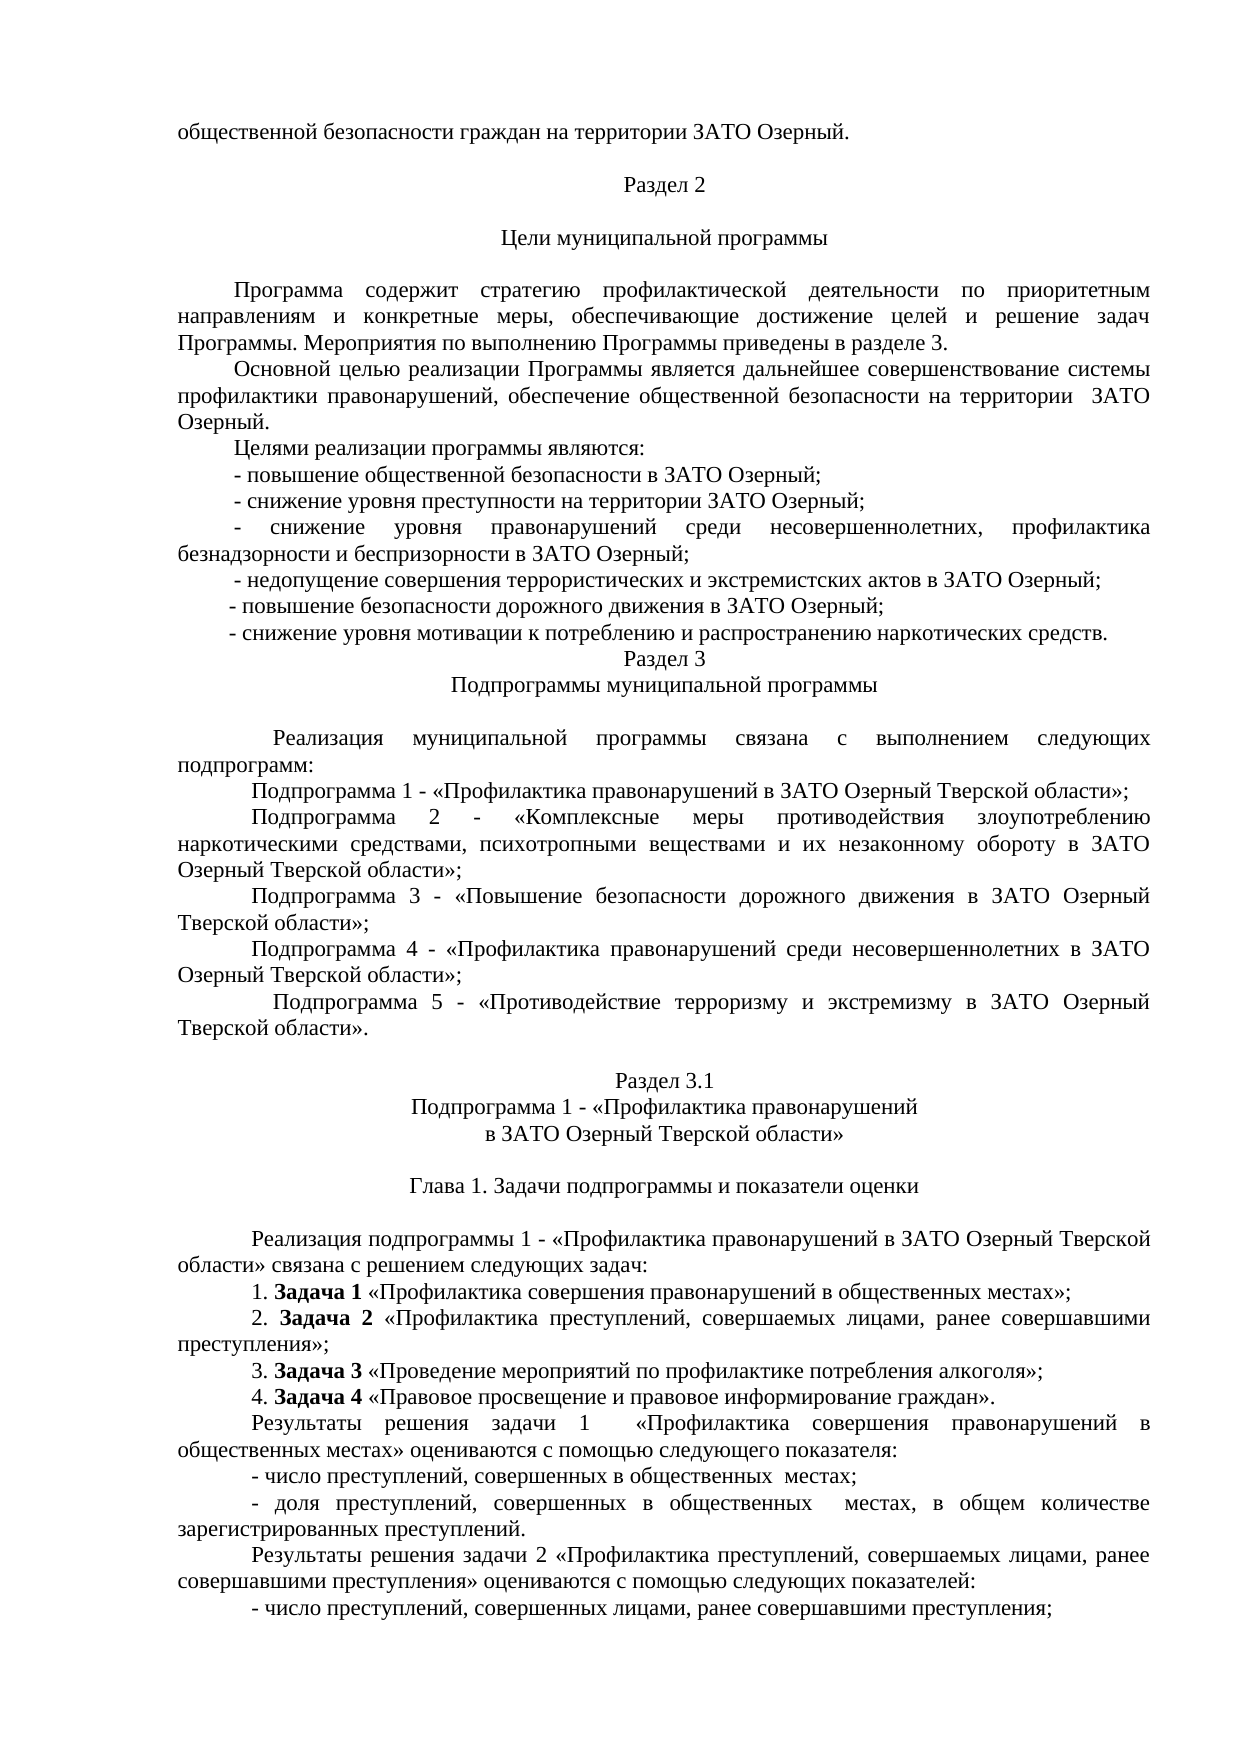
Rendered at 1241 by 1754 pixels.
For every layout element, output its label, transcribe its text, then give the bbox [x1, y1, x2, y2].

text Раздел 3 [177, 645, 1152, 672]
text - повышение общественной безопасности в ЗАТО Озерный; [177, 461, 1152, 487]
text Подпрограмма 1 - «Профилактика правонарушений [177, 1093, 1152, 1119]
text 2. Задача 2 «Профилактика преступлений, совершаемых лицами, ранее совершавшими преступления»; [177, 1304, 1152, 1357]
text Подпрограмма 5 - «Противодействие терроризму и экстремизму в ЗАТО Озерный Тверской области». [177, 988, 1152, 1041]
text - число преступлений, совершенных в общественных местах; [177, 1462, 1152, 1488]
text Цели муниципальной программы [177, 223, 1152, 250]
text 4. Задача 4 «Правовое просвещение и правовое информирование граждан». [177, 1383, 1152, 1409]
text - снижение уровня преступности на территории ЗАТО Озерный; [177, 487, 1152, 513]
text Целями реализации программы являются: [177, 434, 1152, 461]
text - снижение уровня правонарушений среди несовершеннолетних, профилактика безнадзорности и беспризорности в ЗАТО Озерный; [177, 513, 1152, 566]
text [177, 118, 1152, 144]
text - доля преступлений, совершенных в общественных местах, в общем количестве зарегистрированных преступлений. [177, 1488, 1152, 1541]
text - число преступлений, совершенных лицами, ранее совершавшими преступления; [177, 1594, 1152, 1620]
text Подпрограмма 2 - «Комплексные меры противодействия злоупотреблению наркотическими средствами, психотропными веществами и их незаконному обороту в ЗАТО Озерный Тверской области»; [177, 803, 1152, 882]
text - повышение безопасности дорожного движения в ЗАТО Озерный; [177, 592, 1152, 619]
text Программа содержит стратегию профилактической деятельности по приоритетным направлениям и конкретные меры, обеспечивающие достижение целей и решение задач Программы. Мероприятия по выполнению Программы приведены в разделе 3. [177, 276, 1152, 355]
text Результаты решения задачи 1 «Профилактика совершения правонарушений в общественных местах» оцениваются с помощью следующего показателя: [177, 1409, 1152, 1462]
text 1. Задача 1 «Профилактика совершения правонарушений в общественных местах»; [177, 1278, 1152, 1304]
text Глава 1. Задачи подпрограммы и показатели оценки [177, 1172, 1152, 1199]
text Подпрограмма 3 - «Повышение безопасности дорожного движения в ЗАТО Озерный Тверской области»; [177, 882, 1152, 935]
text 3. Задача 3 «Проведение мероприятий по профилактике потребления алкоголя»; [177, 1357, 1152, 1383]
text Основной целью реализации Программы является дальнейшее совершенствование системы профилактики правонарушений, обеспечение общественной безопасности на территории ЗАТО Озерный. [177, 355, 1152, 434]
text Раздел 3.1 [177, 1067, 1152, 1093]
text - недопущение совершения террористических и экстремистских актов в ЗАТО Озерный; [177, 566, 1152, 592]
text Подпрограмма 4 - «Профилактика правонарушений среди несовершеннолетних в ЗАТО Озерный Тверской области»; [177, 935, 1152, 988]
text Подпрограмма 1 - «Профилактика правонарушений в ЗАТО Озерный Тверской области»; [177, 777, 1152, 803]
text - снижение уровня мотивации к потреблению и распространению наркотических средств. [177, 619, 1152, 645]
text Раздел 2 [177, 171, 1152, 197]
text Реализация муниципальной программы связана с выполнением следующих подпрограмм: [177, 724, 1152, 777]
text в ЗАТО Озерный Тверской области» [177, 1119, 1152, 1146]
text Результаты решения задачи 2 «Профилактика преступлений, совершаемых лицами, ранее совершавшими преступления» оцениваются с помощью следующих показателей: [177, 1541, 1152, 1594]
text Подпрограммы муниципальной программы [177, 672, 1152, 698]
text Реализация подпрограммы 1 - «Профилактика правонарушений в ЗАТО Озерный Тверской области» связана с решением следующих задач: [177, 1225, 1152, 1278]
